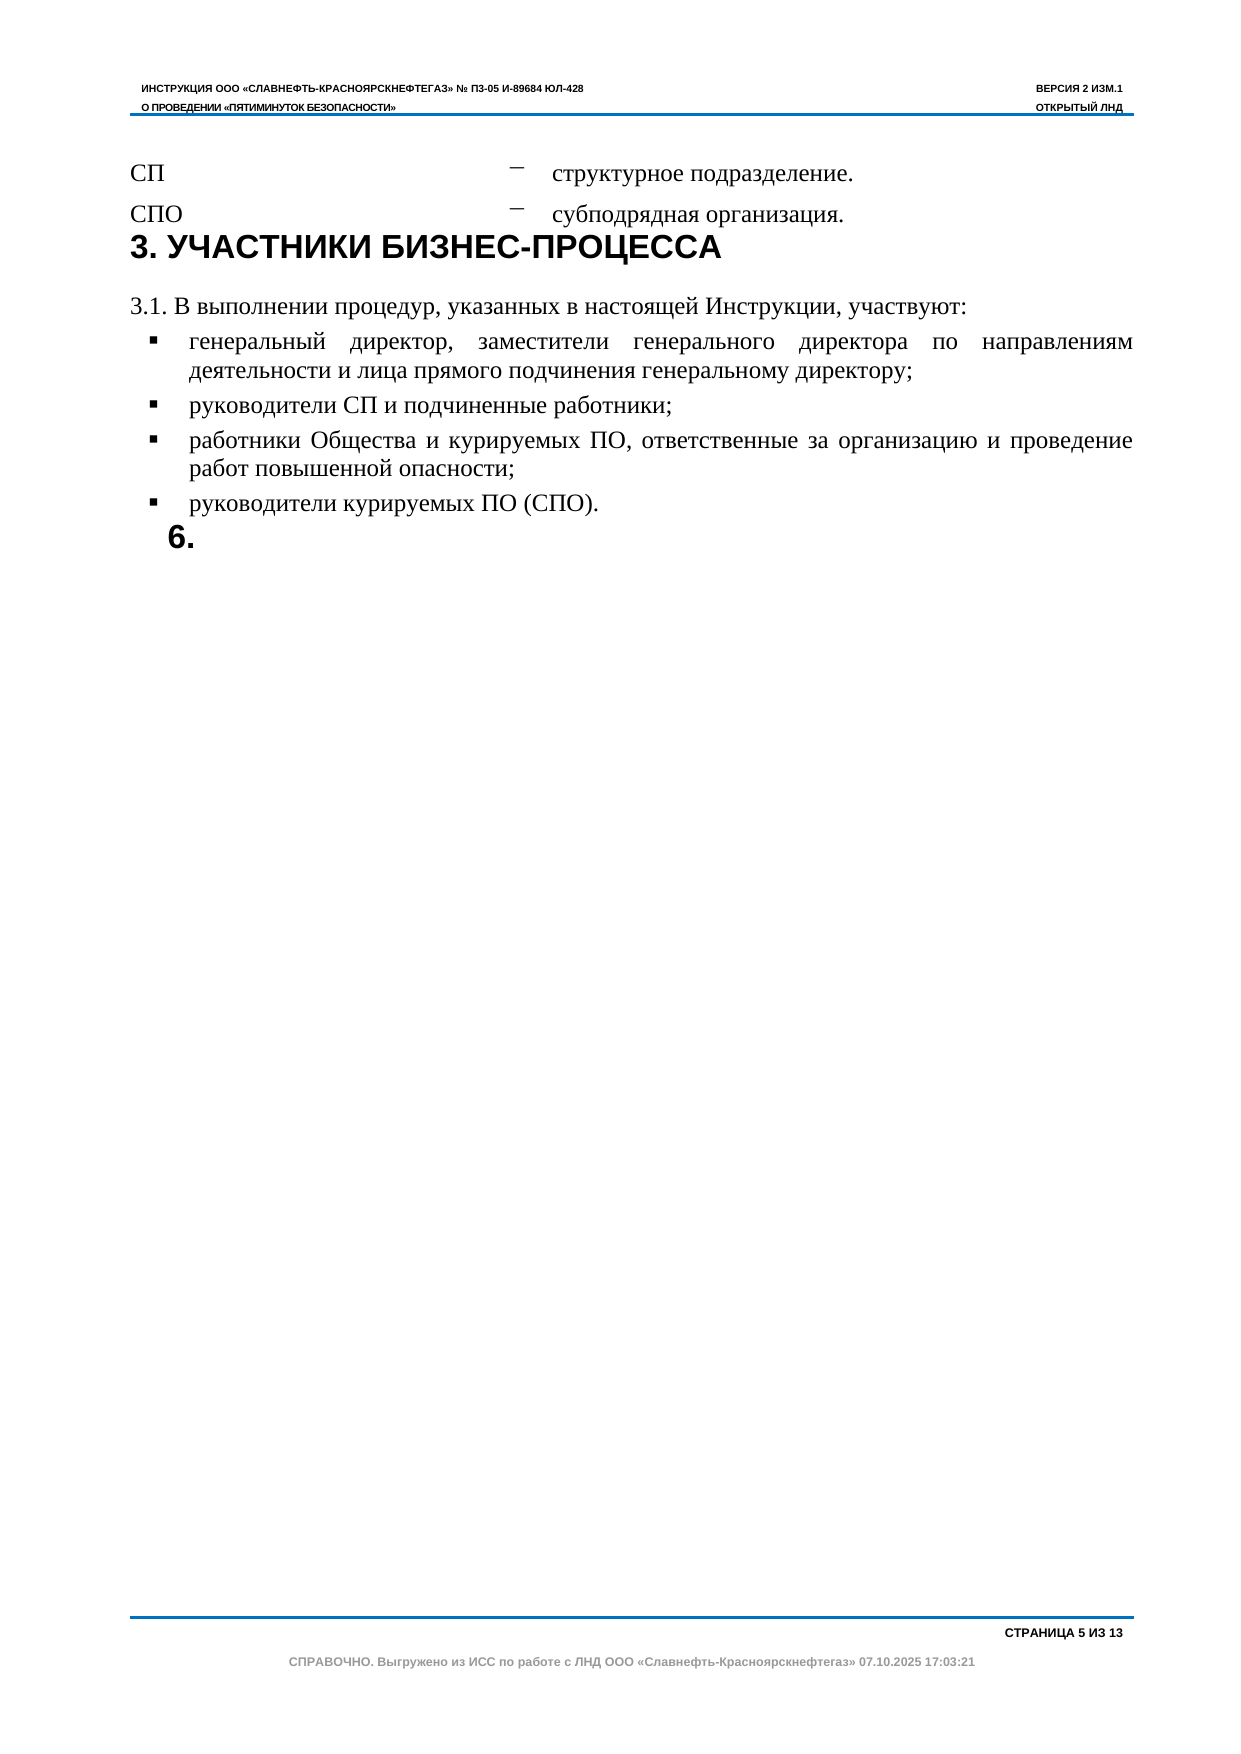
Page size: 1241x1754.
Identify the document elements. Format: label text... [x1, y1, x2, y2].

list руководители СП и подчиненные работники; [148, 390, 1134, 418]
table_cell СПО [130, 186, 496, 228]
list генеральный директор, заместители генерального директора по направлениям деятельности и лица прямого подчинения генеральному директору; [148, 326, 1134, 383]
table_cell субподрядная организация. [552, 186, 1134, 228]
list руководители курируемых ПО (СПО). [148, 488, 1134, 517]
table_cell [496, 145, 552, 186]
table_cell СП [130, 145, 496, 186]
table_cell [496, 186, 552, 228]
table_cell структурное подразделение. [552, 145, 1134, 186]
text 3.1. В выполнении процедур, указанных в настоящей Инструкции, участвуют: [130, 291, 1134, 320]
subtitle 3. УЧАСТНИКИ БИЗНЕС-ПРОЦЕССА [130, 228, 1134, 266]
list работники Общества и курируемых ПО, ответственные за организацию и проведение работ повышенной опасности; [148, 425, 1134, 482]
